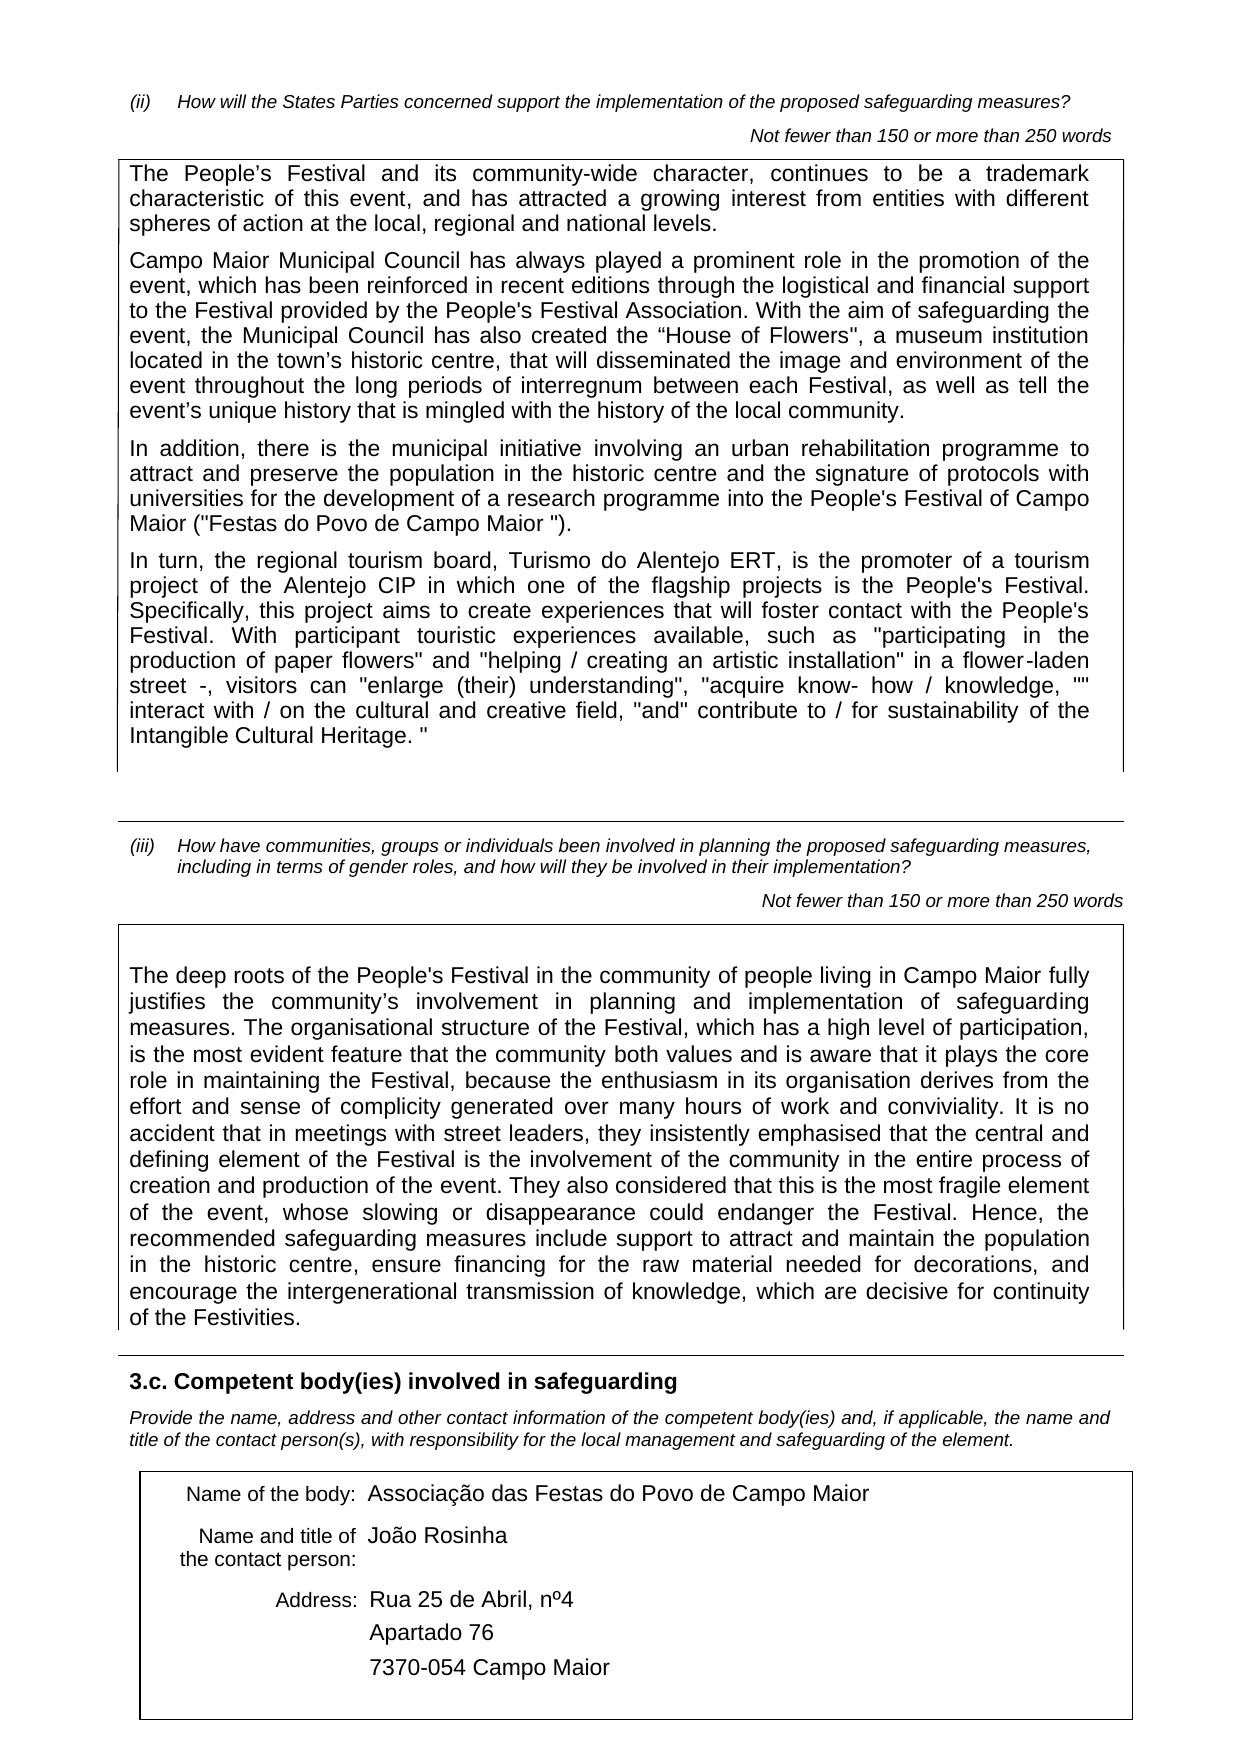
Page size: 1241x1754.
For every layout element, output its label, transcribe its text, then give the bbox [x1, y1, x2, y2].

text The People’s Festival and its community-wide character, continues to be a trademark characteristic of this event, and has attracted a growing interest from entities with different spheres of action at the local, regional and national levels. [129, 161, 1089, 236]
list How have communities, groups or individuals been involved in planning the proposed safeguarding measures, including in terms of gender roles, and how will they be involved in their implementation? [130, 835, 1111, 877]
text In turn, the regional tourism board, Turismo do Alentejo ERT, is the promoter of a tourism project of the Alentejo CIP in which one of the flagship projects is the People's Festival. Specifically, this project aims to create experiences that will foster contact with the People's Festival. With participant touristic experiences available, such as "participating in the production of paper flowers" and "helping / creating an artistic installation" in a flower-laden street -, visitors can "enlarge (their) understanding", "acquire know- how / knowledge, "" interact with / on the cultural and creative field, "and" contribute to / for sustainability of the Intangible Cultural Heritage. " [129, 549, 1089, 749]
text Campo Maior Municipal Council has always played a prominent role in the promotion of the event, which has been reinforced in recent editions through the logistical and financial support to the Festival provided by the People's Festival Association. With the aim of safeguarding the event, the Municipal Council has also created the “House of Flowers", a museum institution located in the town’s historic centre, that will disseminated the image and environment of the event throughout the long periods of interregnum between each Festival, as well as tell the event’s unique history that is mingled with the history of the local community. [129, 249, 1089, 424]
text In addition, there is the municipal initiative involving an urban rehabilitation programme to attract and preserve the population in the historic centre and the signature of protocols with universities for the development of a research programme into the People's Festival of Campo Maior ("Festas do Povo de Campo Maior "). [129, 436, 1089, 536]
text The deep roots of the People's Festival in the community of people living in Campo Maior fully justifies the community’s involvement in planning and implementation of safeguarding measures. The organisational structure of the Festival, which has a high level of participation, is the most evident feature that the community both values ​​and is aware that it plays the core role in maintaining the Festival, because the enthusiasm in its organisation derives from the effort and sense of complicity generated over many hours of work and conviviality. It is no accident that in meetings with street leaders, they insistently emphasised that the central and defining element of the Festival is the involvement of the community in the entire process of creation and production of the event. They also considered that this is the most fragile element of the event, whose slowing or disappearance could endanger the Festival. Hence, the recommended safeguarding measures include support to attract and maintain the population in the historic centre, ensure financing for the raw material needed for decorations, and encourage the intergenerational transmission of knowledge, which are decisive for continuity of the Festivities. [129, 962, 1089, 1331]
text Not fewer than 150 or more than 250 words [129, 890, 1123, 911]
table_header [141, 1472, 1132, 1719]
text Provide the name, address and other contact information of the competent body(ies) and, if applicable, the name and title of the contact person(s), with responsibility for the local management and safeguarding of the element. [129, 1408, 1111, 1450]
text Not fewer than 150 or more than 250 words [750, 125, 1123, 147]
text 3.c. Competent body(ies) involved in safeguarding [129, 1368, 1123, 1394]
list How will the States Parties concerned support the implementation of the proposed safeguarding measures? [130, 91, 1123, 112]
